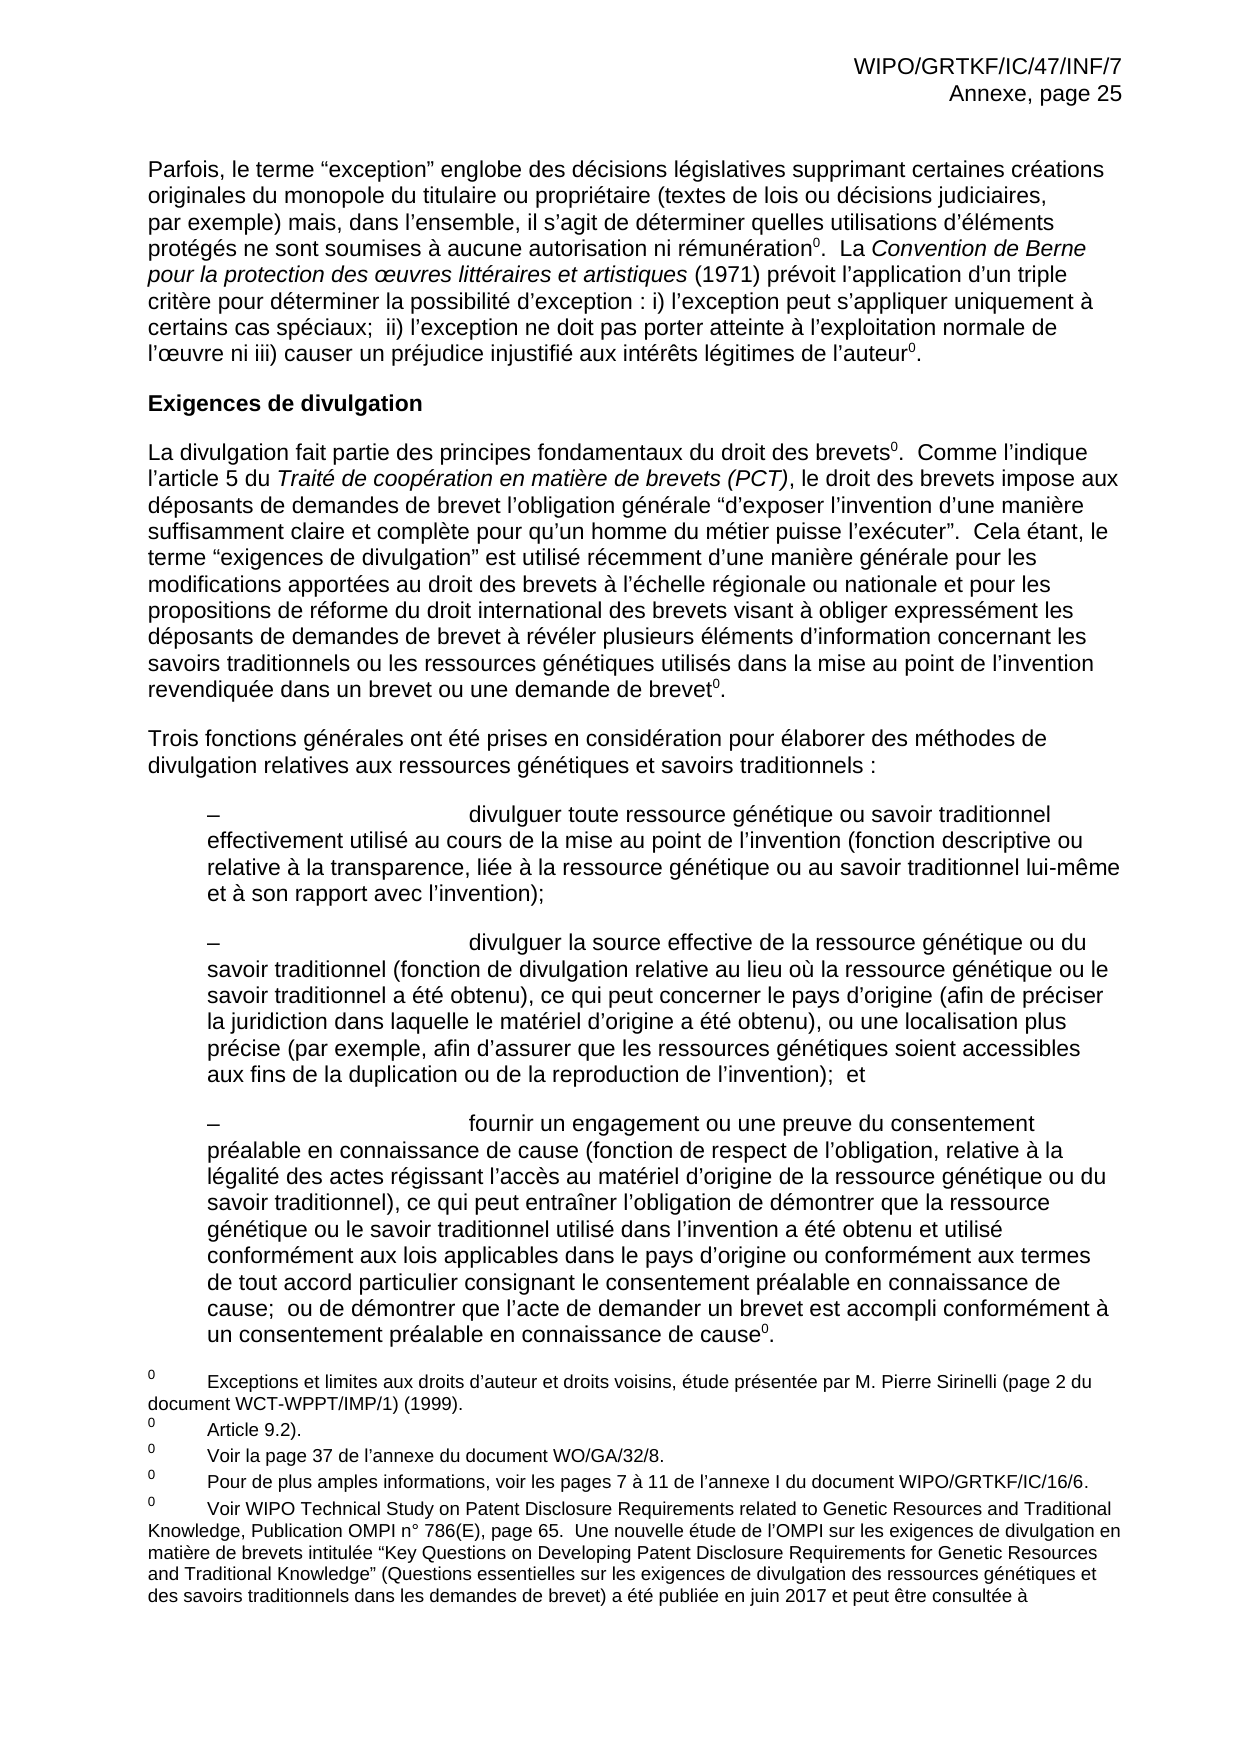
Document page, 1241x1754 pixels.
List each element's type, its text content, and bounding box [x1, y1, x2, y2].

list fournir un engagement ou une preuve du consentement préalable en connaissance de cause (fonction de respect de l’obligation, relative à la légalité des actes régissant l’accès au matériel d’origine de la ressource génétique ou du savoir traditionnel), ce qui peut entraîner l’obligation de démontrer que la ressource génétique ou le savoir traditionnel utilisé dans l’invention a été obtenu et utilisé conformément aux lois applicables dans le pays d’origine ou conformément aux termes de tout accord particulier consignant le consentement préalable en connaissance de cause; ou de démontrer que l’acte de demander un brevet est accompli conformément à un consentement préalable en connaissance de cause. [207, 1110, 1122, 1347]
text Trois fonctions générales ont été prises en considération pour élaborer des méthodes de divulgation relatives aux ressources génétiques et savoirs traditionnels : [148, 725, 1122, 778]
subtitle Exigences de divulgation [148, 389, 1122, 416]
list divulguer toute ressource génétique ou savoir traditionnel effectivement utilisé au cours de la mise au point de l’invention (fonction descriptive ou relative à la transparence, liée à la ressource génétique ou au savoir traditionnel lui-même et à son rapport avec l’invention); [207, 801, 1122, 906]
list divulguer la source effective de la ressource génétique ou du savoir traditionnel (fonction de divulgation relative au lieu où la ressource génétique ou le savoir traditionnel a été obtenu), ce qui peut concerner le pays d’origine (afin de préciser la juridiction dans laquelle le matériel d’origine a été obtenu), ou une localisation plus précise (par exemple, afin d’assurer que les ressources génétiques soient accessibles aux fins de la duplication ou de la reproduction de l’invention); et [207, 929, 1122, 1087]
text La divulgation fait partie des principes fondamentaux du droit des brevets. Comme l’indique l’article 5 du Traité de coopération en matière de brevets (PCT), le droit des brevets impose aux déposants de demandes de brevet l’obligation générale “d’exposer l’invention d’une manière suffisamment claire et complète pour qu’un homme du métier puisse l’exécuter”. Cela étant, le terme “exigences de divulgation” est utilisé récemment d’une manière générale pour les modifications apportées au droit des brevets à l’échelle régionale ou nationale et pour les propositions de réforme du droit international des brevets visant à obliger expressément les déposants de demandes de brevet à révéler plusieurs éléments d’information concernant les savoirs traditionnels ou les ressources génétiques utilisés dans la mise au point de l’invention revendiquée dans un brevet ou une demande de brevet. [148, 439, 1122, 702]
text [148, 156, 1122, 367]
